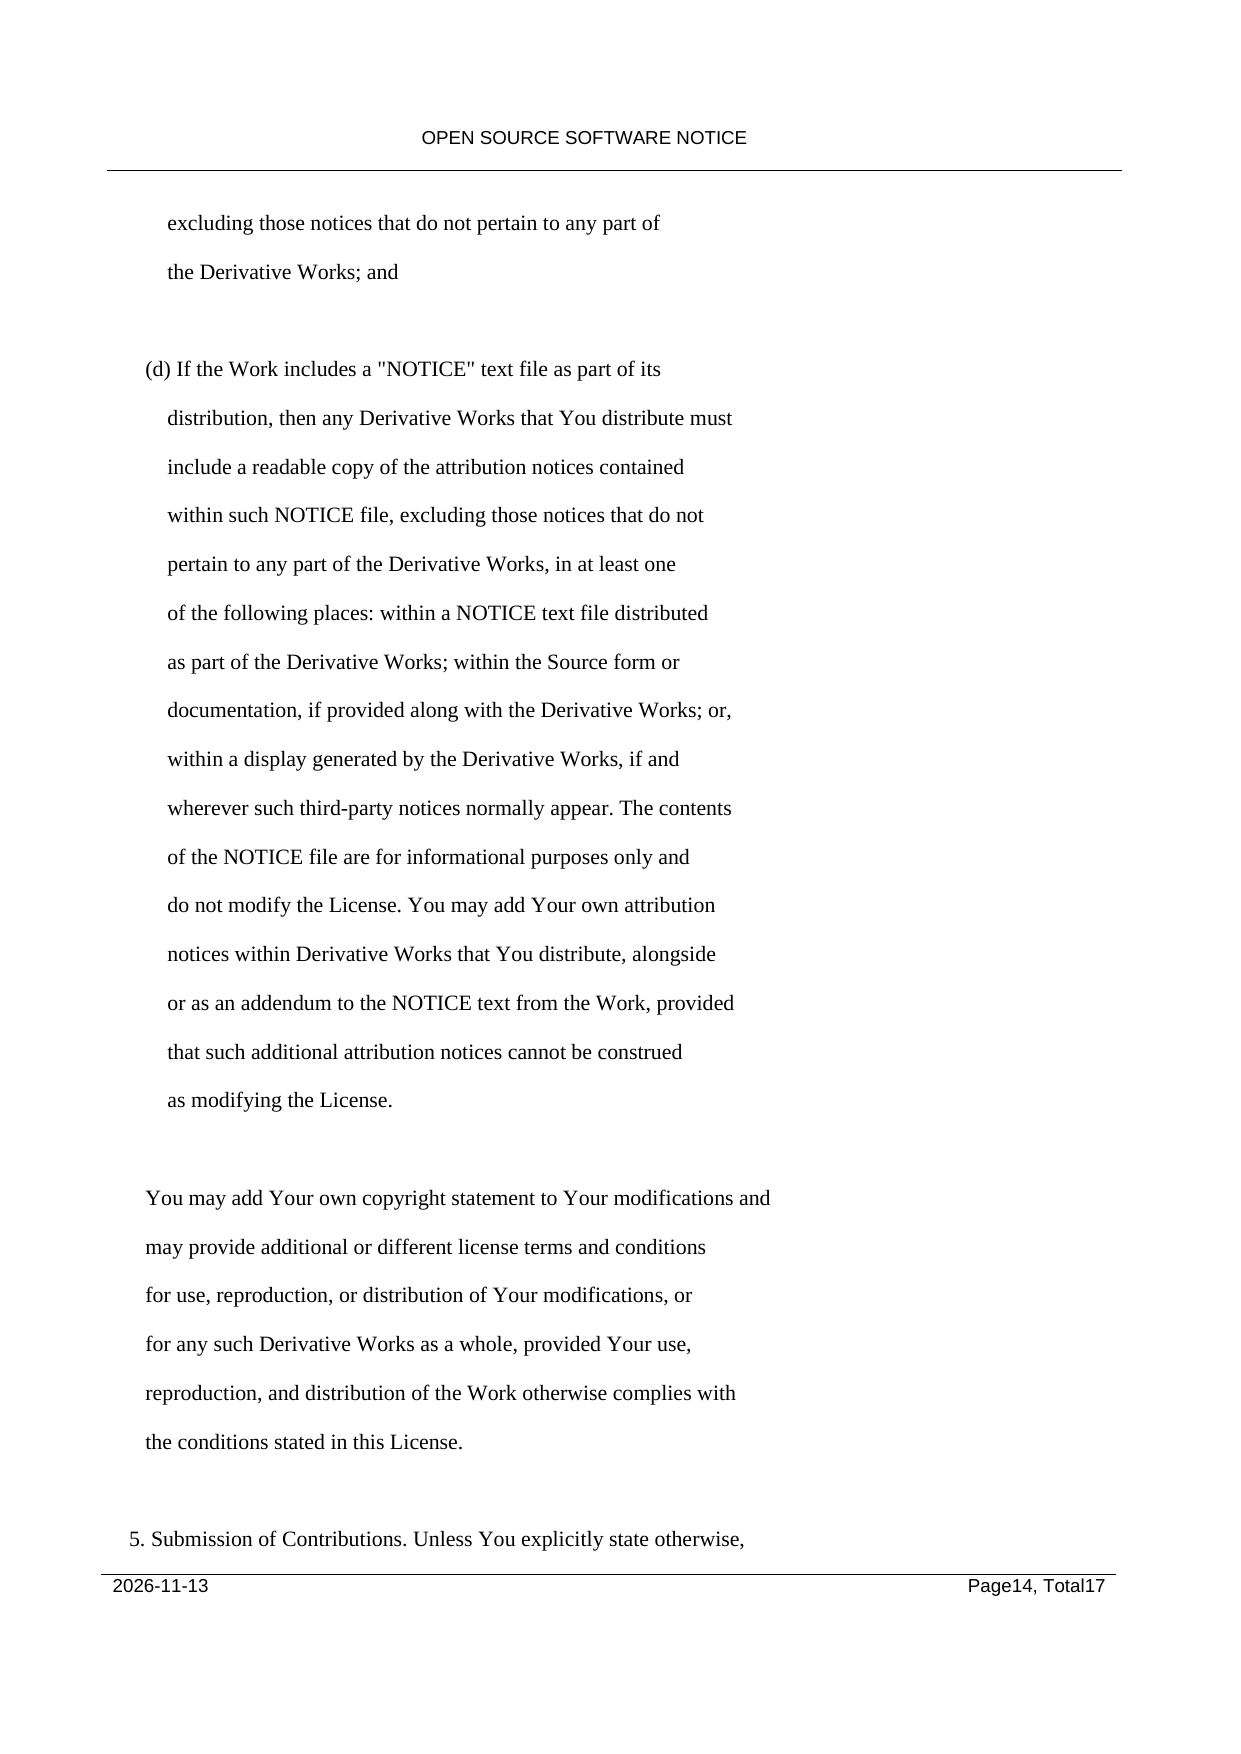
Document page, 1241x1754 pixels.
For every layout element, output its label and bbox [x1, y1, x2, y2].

text [112, 206, 1128, 1555]
